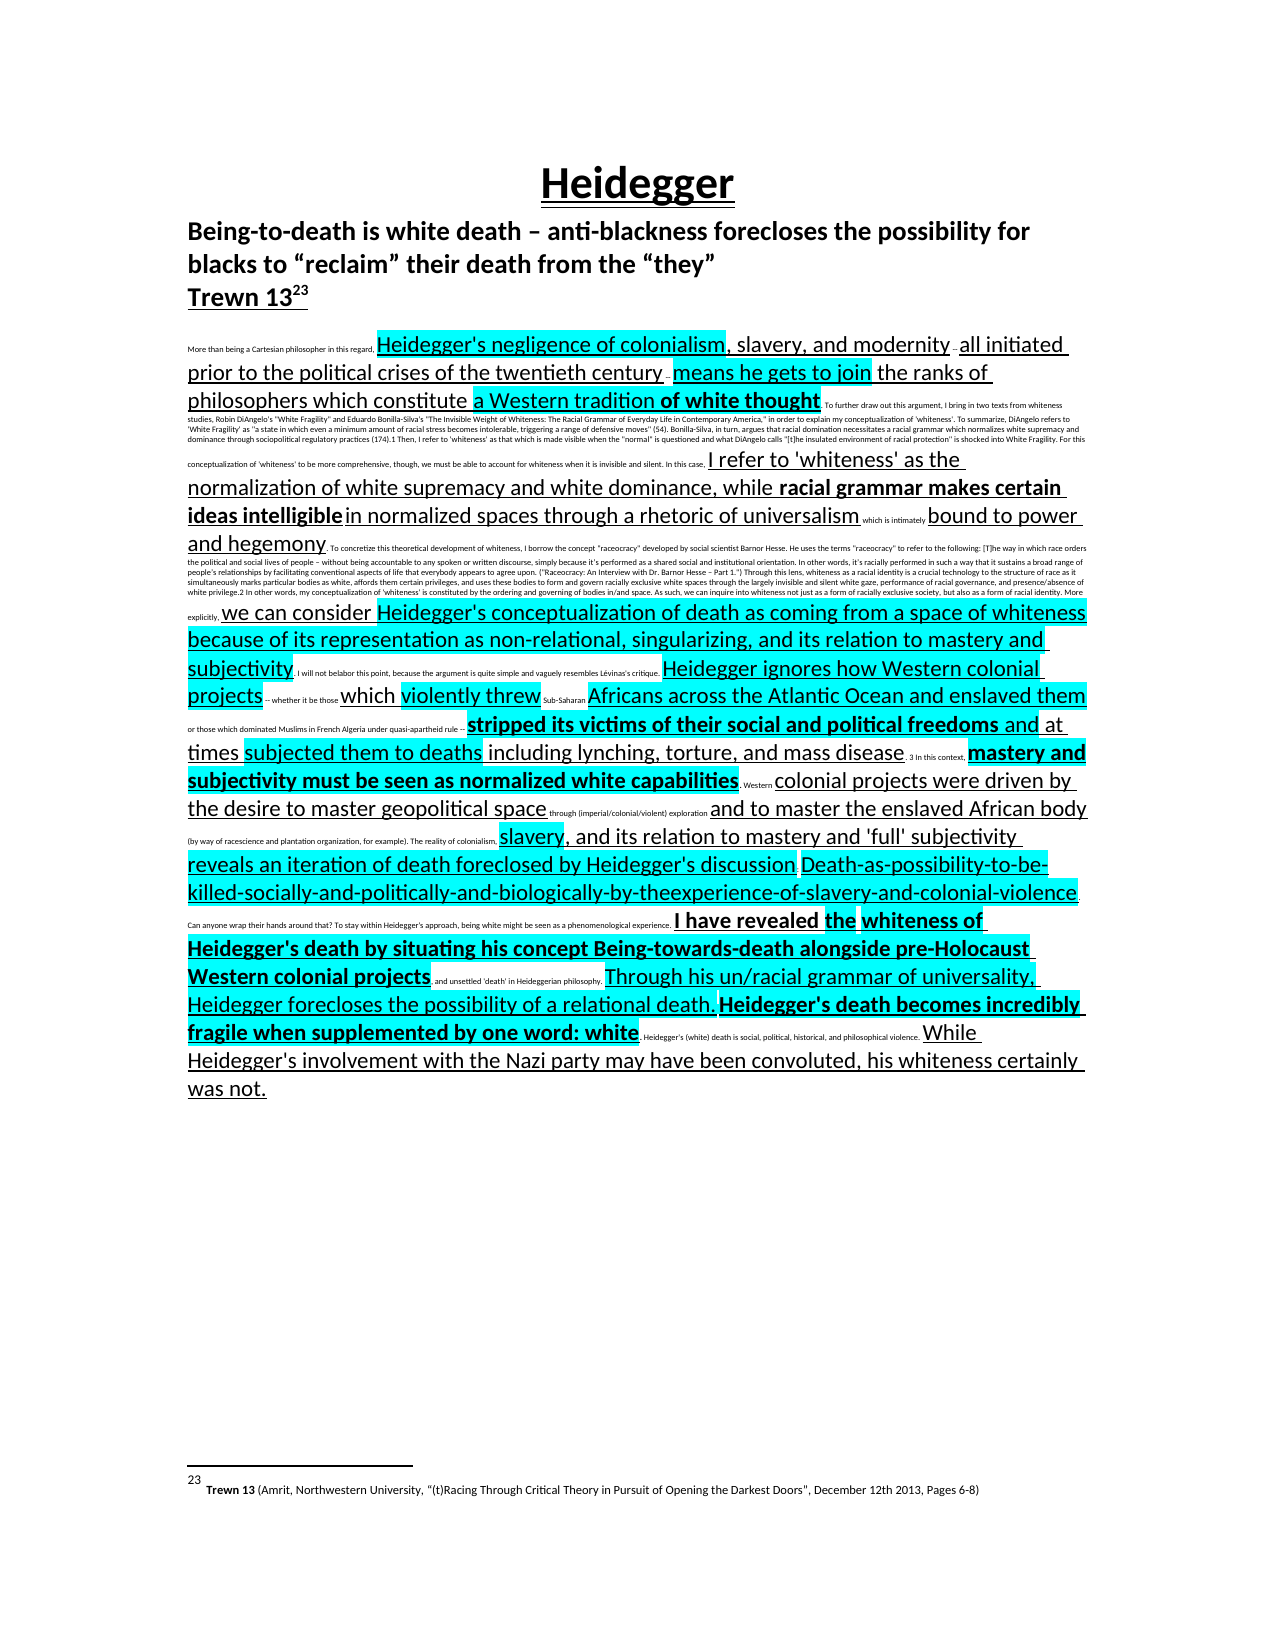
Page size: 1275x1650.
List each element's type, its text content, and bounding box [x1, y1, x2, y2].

subtitle Being-to-death is white death – anti-blackness forecloses the possibility for blacks to “reclaim” their death from the “they” [187, 214, 1087, 280]
text Trewn 13 [187, 280, 1087, 313]
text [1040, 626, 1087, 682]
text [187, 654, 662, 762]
text More than being a Cartesian philosopher in this regard, Heidegger's negligence of colonialism, slavery, and modernity -- all initiated prior to the political crises of the twentieth century -- means he gets to join the ranks of philosophers which constitute a Western tradition of white thought. To further draw out this argument, I bring in two texts from whiteness studies, Robin DiAngelo's "White Fragility" and Eduardo Bonilla-Silva's "The Invisible Weight of Whiteness: The Racial Grammar of Everyday Life in Contemporary America," in order to explain my conceptualization of 'whiteness'. To summarize, DiAngelo refers to 'White Fragility' as "a state in which even a minimum amount of racial stress becomes intolerable, triggering a range of defensive moves" (54). Bonilla-Silva, in turn, argues that racial domination necessitates a racial grammar which normalizes white supremacy and dominance through sociopolitical regulatory practices (174).1 Then, I refer to 'whiteness' as that which is made visible when the "normal" is questioned and what DiAngelo calls "[t]he insulated environment of racial protection" is shocked into White Fragility. For this conceptualization of 'whiteness' to be more comprehensive, though, we must be able to account for whiteness when it is invisible and silent. In this case, I refer to 'whiteness' as the normalization of white supremacy and white dominance, while racial grammar makes certain ideas intelligible in normalized spaces through a rhetoric of universalism which is intimately bound to power and hegemony. To concretize this theoretical development of whiteness, I borrow the concept "raceocracy" developed by social scientist Barnor Hesse. He uses the terms "raceocracy" to refer to the following: [T]he way in which race orders the political and social lives of people – without being accountable to any spoken or written discourse, simply because it’s performed as a shared social and institutional orientation. In other words, it’s racially performed in such a way that it sustains a broad range of people’s relationships by facilitating conventional aspects of life that everybody appears to agree upon. ("Raceocracy: An Interview with Dr. Barnor Hesse – Part 1.") Through this lens, whiteness as a racial identity is a crucial technology to the structure of race as it simultaneously marks particular bodies as white, affords them certain privileges, and uses these bodies to form and govern racially exclusive white spaces through the largely invisible and silent white gaze, performance of racial governance, and presence/absence of white privilege.2 In other words, my conceptualization of 'whiteness' is constituted by the ordering and governing of bodies in/and space. As such, we can inquire into whiteness not just as a form of racially exclusive society, but also as a form of racial identity. More explicitly, we can consider Heidegger's conceptualization of death as coming from a space of whiteness because of its representation as non-relational, singularizing, and its relation to mastery and subjectivity. I will not belabor this point, because the argument is quite simple and vaguely resembles Lévinas's critique. Heidegger ignores how Western colonial projects -- whether it be those which violently threw Sub-Saharan Africans across the Atlantic Ocean and enslaved them or those which dominated Muslims in French Algeria under quasi-apartheid rule -- stripped its victims of their social and political freedoms and at times subjected them to deaths including lynching, torture, and mass disease. 3 In this context, mastery and subjectivity must be seen as normalized white capabilities. Western colonial projects were driven by the desire to master geopolitical space through (imperial/colonial/violent) exploration and to master the enslaved African body (by way of racescience and plantation organization, for example). The reality of colonialism, slavery, and its relation to mastery and 'full' subjectivity reveals an iteration of death foreclosed by Heidegger's discussion: Death-as-possibility-to-be-killed-socially-and-politically-and-biologically-by-theexperience-of-slavery-and-colonial-violence. Can anyone wrap their hands around that? To stay within Heidegger's approach, being white might be seen as a phenomenological experience. I have revealed the whiteness of Heidegger's death by situating his concept Being-towards-death alongside pre-Holocaust Western colonial projects, and unsettled 'death' in Heideggerian philosophy. Through his un/racial grammar of universality, Heidegger forecloses the possibility of a relational death. Heidegger's death becomes incredibly fragile when supplemented by one word: white. Heidegger's (white) death is social, political, historical, and philosophical violence. While Heidegger's involvement with the Nazi party may have been convoluted, his whiteness certainly was not. [187, 710, 1087, 1102]
subtitle Heidegger [187, 154, 1087, 210]
